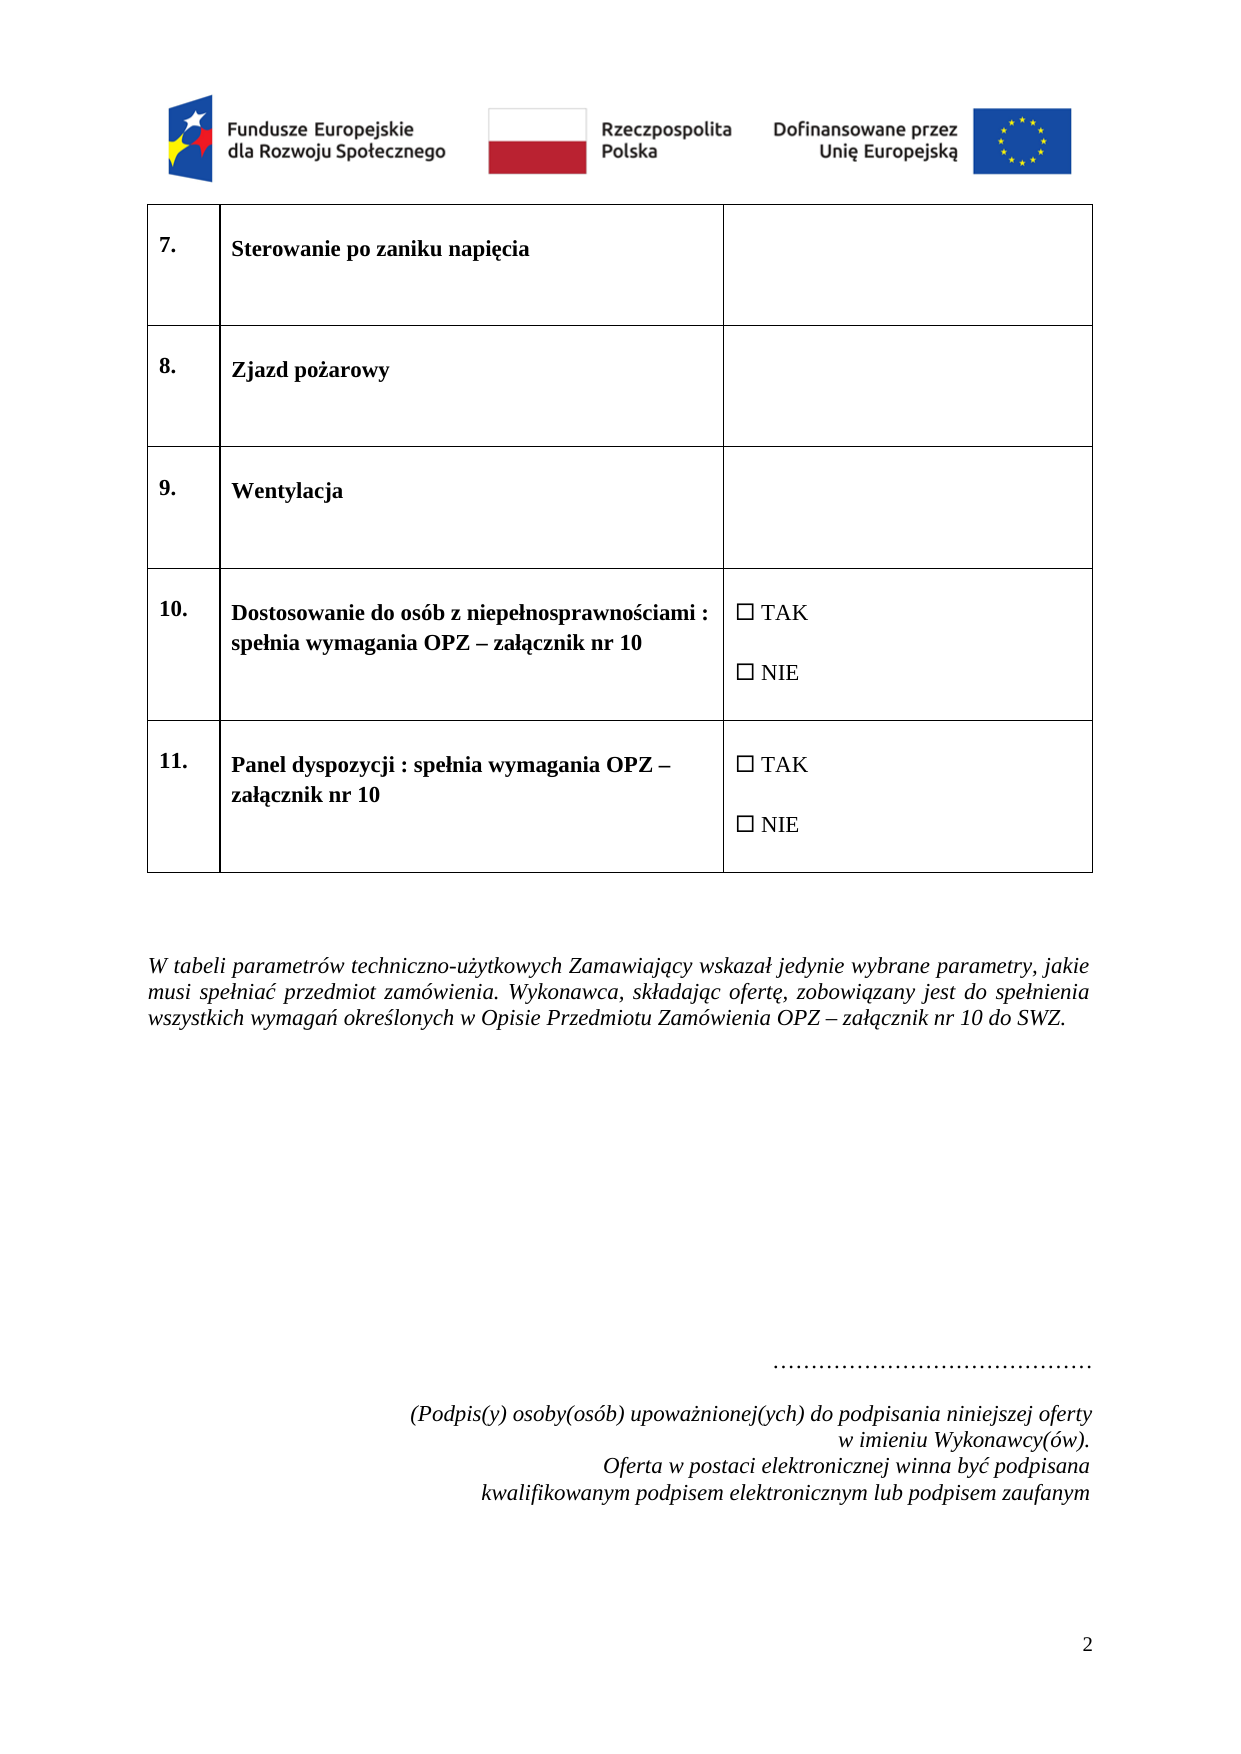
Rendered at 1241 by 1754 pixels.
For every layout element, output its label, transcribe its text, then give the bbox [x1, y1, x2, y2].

table_cell 8. [148, 326, 219, 446]
picture [147, 73, 1093, 204]
table_cell [724, 447, 1092, 567]
text W tabeli parametrów techniczno-użytkowych Zamawiający wskazał jedynie wybrane parametry, jakie musi spełniać przedmiot zamówienia. Wykonawca, składając ofertę, zobowiązany jest do spełnienia wszystkich wymagań określonych w Opisie Przedmiotu Zamówienia OPZ – załącznik nr 10 do SWZ. [148, 952, 1093, 1031]
table_cell 7. [148, 205, 219, 325]
table_cell 11. [148, 721, 219, 872]
table_cell Panel dyspozycji : spełnia wymagania OPZ – załącznik nr 10 [221, 721, 723, 872]
table_cell Wentylacja [221, 447, 723, 567]
text (Podpis(y) osoby(osób) upoważnionej(ych) do podpisania niniejszej oferty [148, 1400, 1093, 1426]
table_cell 9. [148, 447, 219, 567]
text kwalifikowanym podpisem elektronicznym lub podpisem zaufanym [148, 1479, 1093, 1505]
table_cell 10. [148, 569, 219, 719]
text Oferta w postaci elektronicznej winna być podpisana [148, 1452, 1093, 1479]
table_cell TAK NIE [724, 721, 1092, 872]
table_cell Sterowanie po zaniku napięcia [221, 205, 723, 325]
text …………………………………… [148, 1347, 1093, 1373]
table_cell [724, 326, 1092, 446]
table_cell Dostosowanie do osób z niepełnosprawnościami : spełnia wymagania OPZ – załącznik nr 10 [221, 569, 723, 719]
table_cell Zjazd pożarowy [221, 326, 723, 446]
table_cell TAK NIE [724, 569, 1092, 719]
table_cell [724, 205, 1092, 325]
text w imieniu Wykonawcy(ów). [148, 1426, 1093, 1452]
